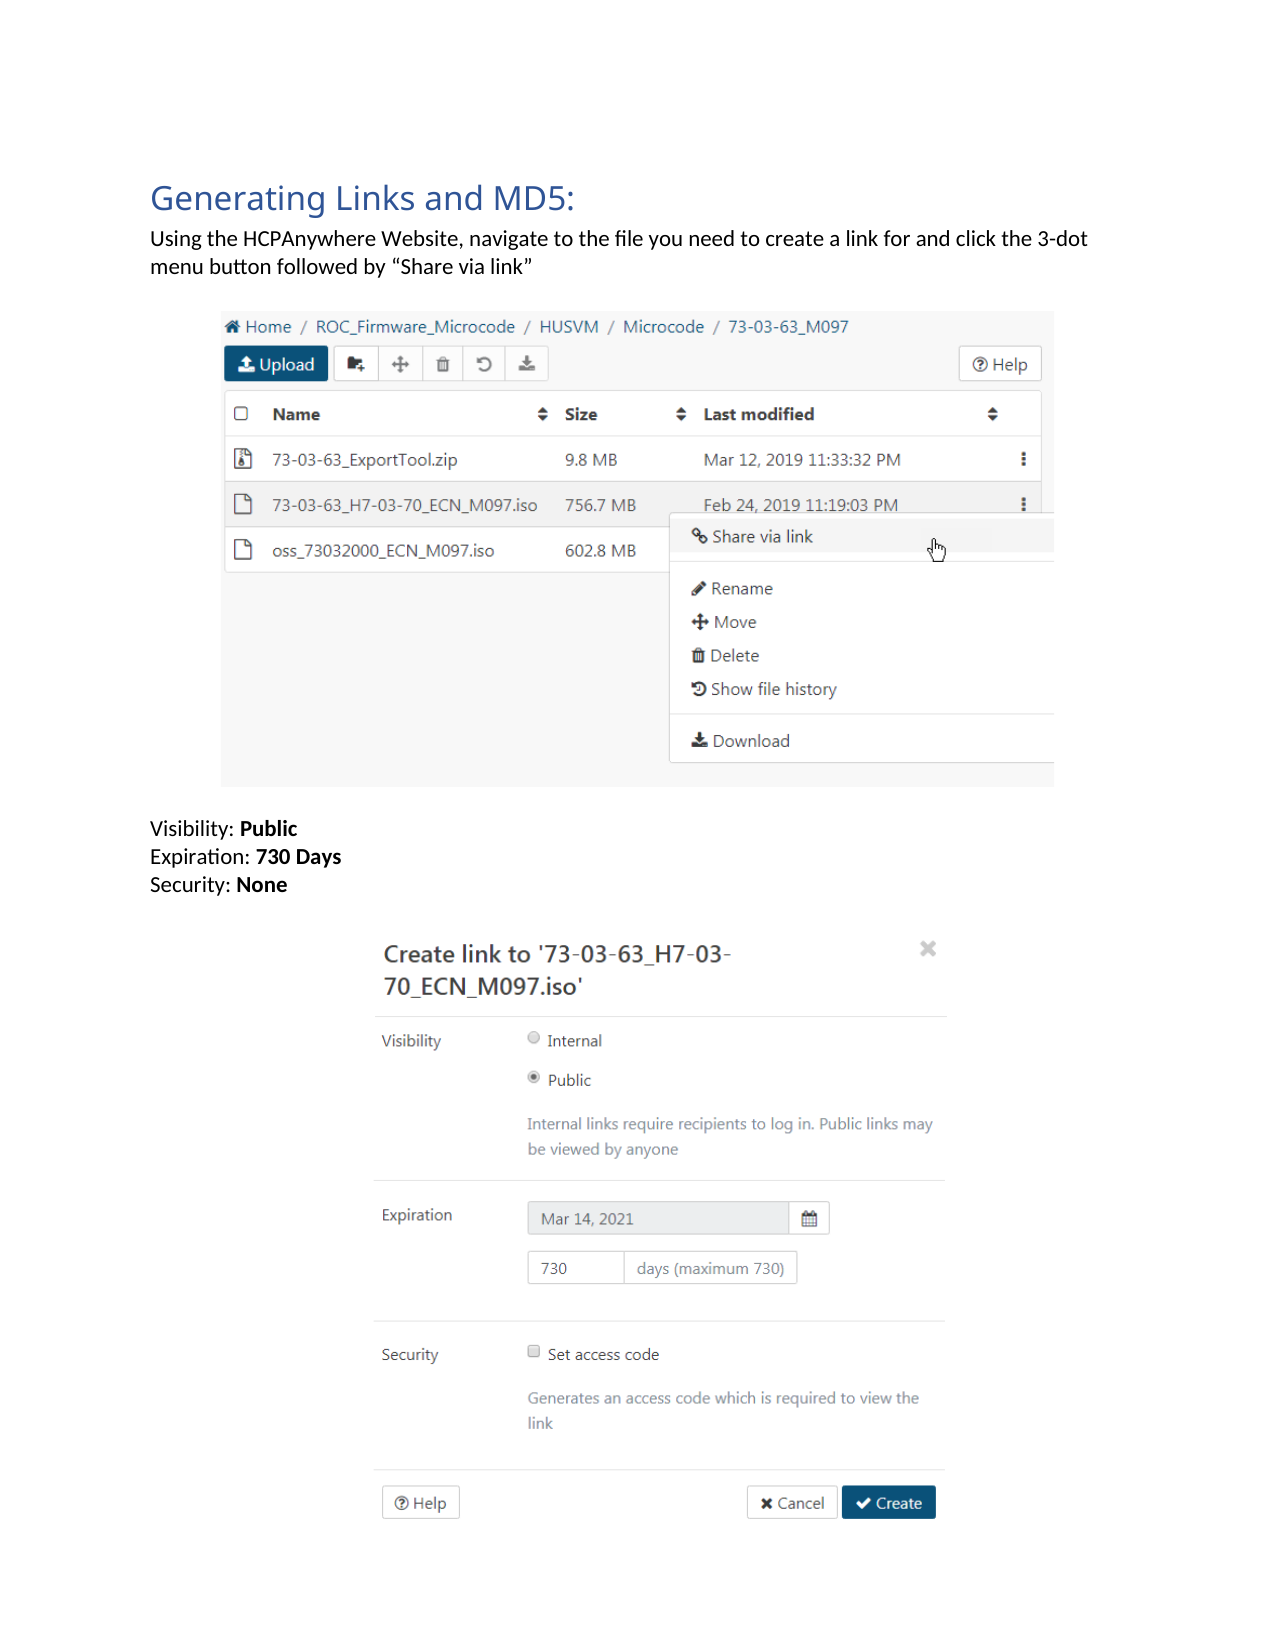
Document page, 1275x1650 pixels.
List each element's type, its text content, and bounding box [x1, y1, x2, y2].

subtitle Generating Links and MD5: [150, 175, 1125, 220]
picture [220, 311, 1055, 787]
text Expiration: 730 Days [150, 842, 1125, 870]
text Security: None [150, 870, 1125, 898]
text Using the HCPAnywhere Website, navigate to the file you need to create a link for and click the 3-dot menu button followed by “Share via link” [150, 224, 1125, 280]
picture [373, 926, 947, 1530]
text Visibility: Public [150, 814, 1125, 842]
